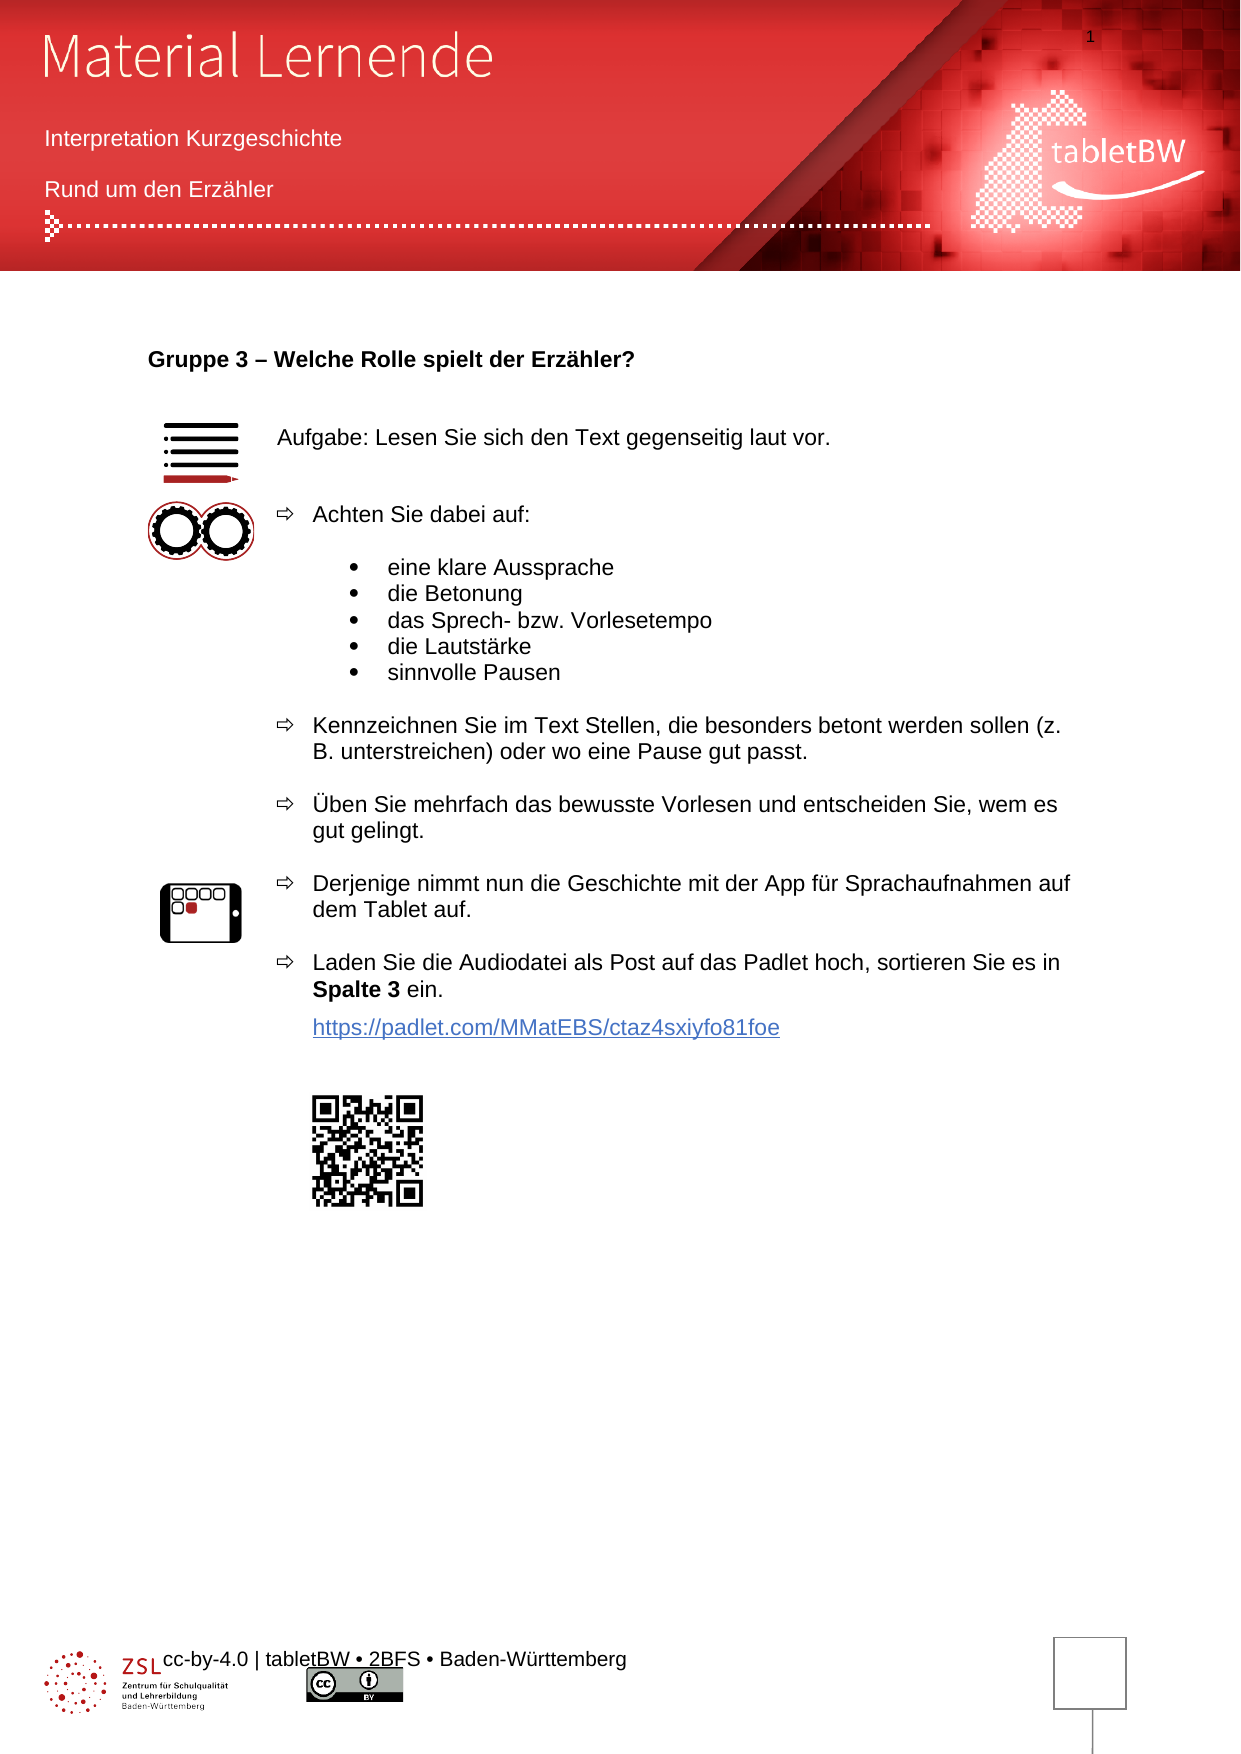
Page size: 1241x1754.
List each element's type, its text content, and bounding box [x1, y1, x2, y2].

picture [239, 1653, 244, 1665]
picture [28, 1635, 244, 1714]
picture [147, 501, 255, 561]
picture [163, 423, 239, 483]
table_cell [136, 501, 266, 1611]
table_cell [136, 424, 266, 501]
picture [160, 883, 242, 943]
table_cell Achten Sie dabei auf: eine klare Aussprache die Betonung das Sprech- bzw. Vorlesetempo die Lautstärke sinnvolle Pausen Kennzeichnen Sie im Text Stellen, die besonders betont werden sollen (z. B. unterstreichen) oder wo eine Pause gut passt. Üben Sie mehrfach das bewusste Vorlesen und entscheiden Sie, wem es gut gelingt. Derjenige nimmt nun die Geschichte mit der App für Sprachaufnahmen auf dem Tablet auf. Laden Sie die Audiodatei als Post auf das Padlet hoch, sortieren Sie es in Spalte 3 ein. https://padlet.com/MMatEBS/ctaz4sxiyfo81foe [266, 501, 1096, 1611]
picture [308, 1092, 427, 1211]
table_header Gruppe 3 – Welche Rolle spielt der Erzähler? [136, 307, 1096, 423]
picture [306, 1667, 404, 1702]
table_cell Aufgabe: Lesen Sie sich den Text gegenseitig laut vor. [266, 424, 1096, 501]
picture [0, 0, 1241, 271]
